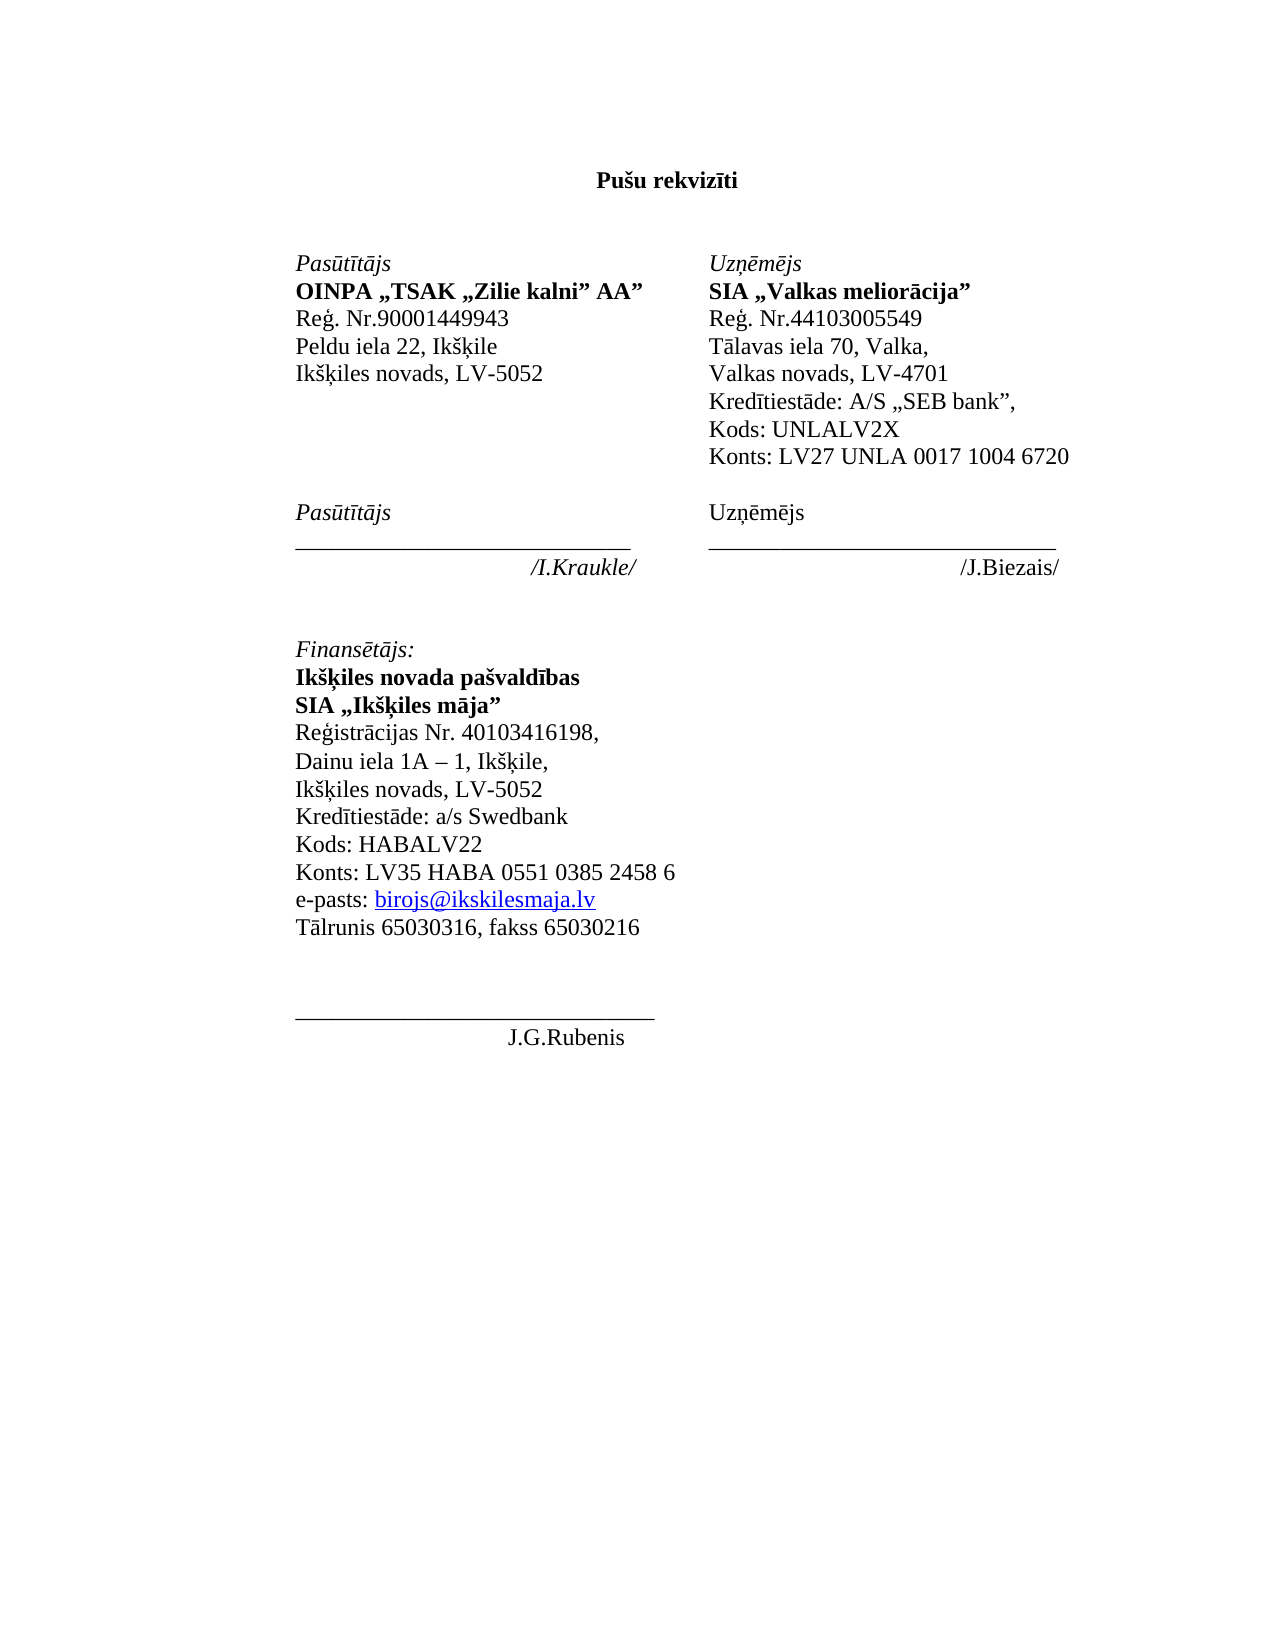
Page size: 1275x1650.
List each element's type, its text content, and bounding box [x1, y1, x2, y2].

table_header Pasūtītājs [295, 249, 709, 277]
table_cell SIA „Valkas meliorācija” Reģ. Nr.44103005549 Tālavas iela 70, Valka, Valkas novads, LV-4701 Kredītiestāde: A/S „SEB bank”, Kods: UNLALV2X Konts: LV27 UNLA 0017 1004 6720 Uzņēmējs _____________________________ /J.Biezais/ [709, 277, 1220, 1051]
list Pušu rekvizīti [177, 166, 1157, 194]
table_header Uzņēmējs [709, 249, 1220, 277]
table_cell OINPA „TSAK „Zilie kalni” AA” Reģ. Nr.90001449943 Peldu iela 22, Ikšķile Ikšķiles novads, LV-5052 Pasūtītājs ____________________________ /I.Kraukle/ Finansētājs: Ikšķiles novada pašvaldības SIA „Ikšķiles māja” Reģistrācijas Nr. 40103416198, Dainu iela 1A – 1, Ikšķile, Ikšķiles novads, LV-5052 Kredītiestāde: a/s Swedbank Kods: HABALV22 Konts: LV35 HABA 0551 0385 2458 6 e-pasts: birojs@ikskilesmaja.lv Tālrunis 65030316, fakss 65030216 ______________________________ J.G.Rubenis [295, 277, 709, 1051]
